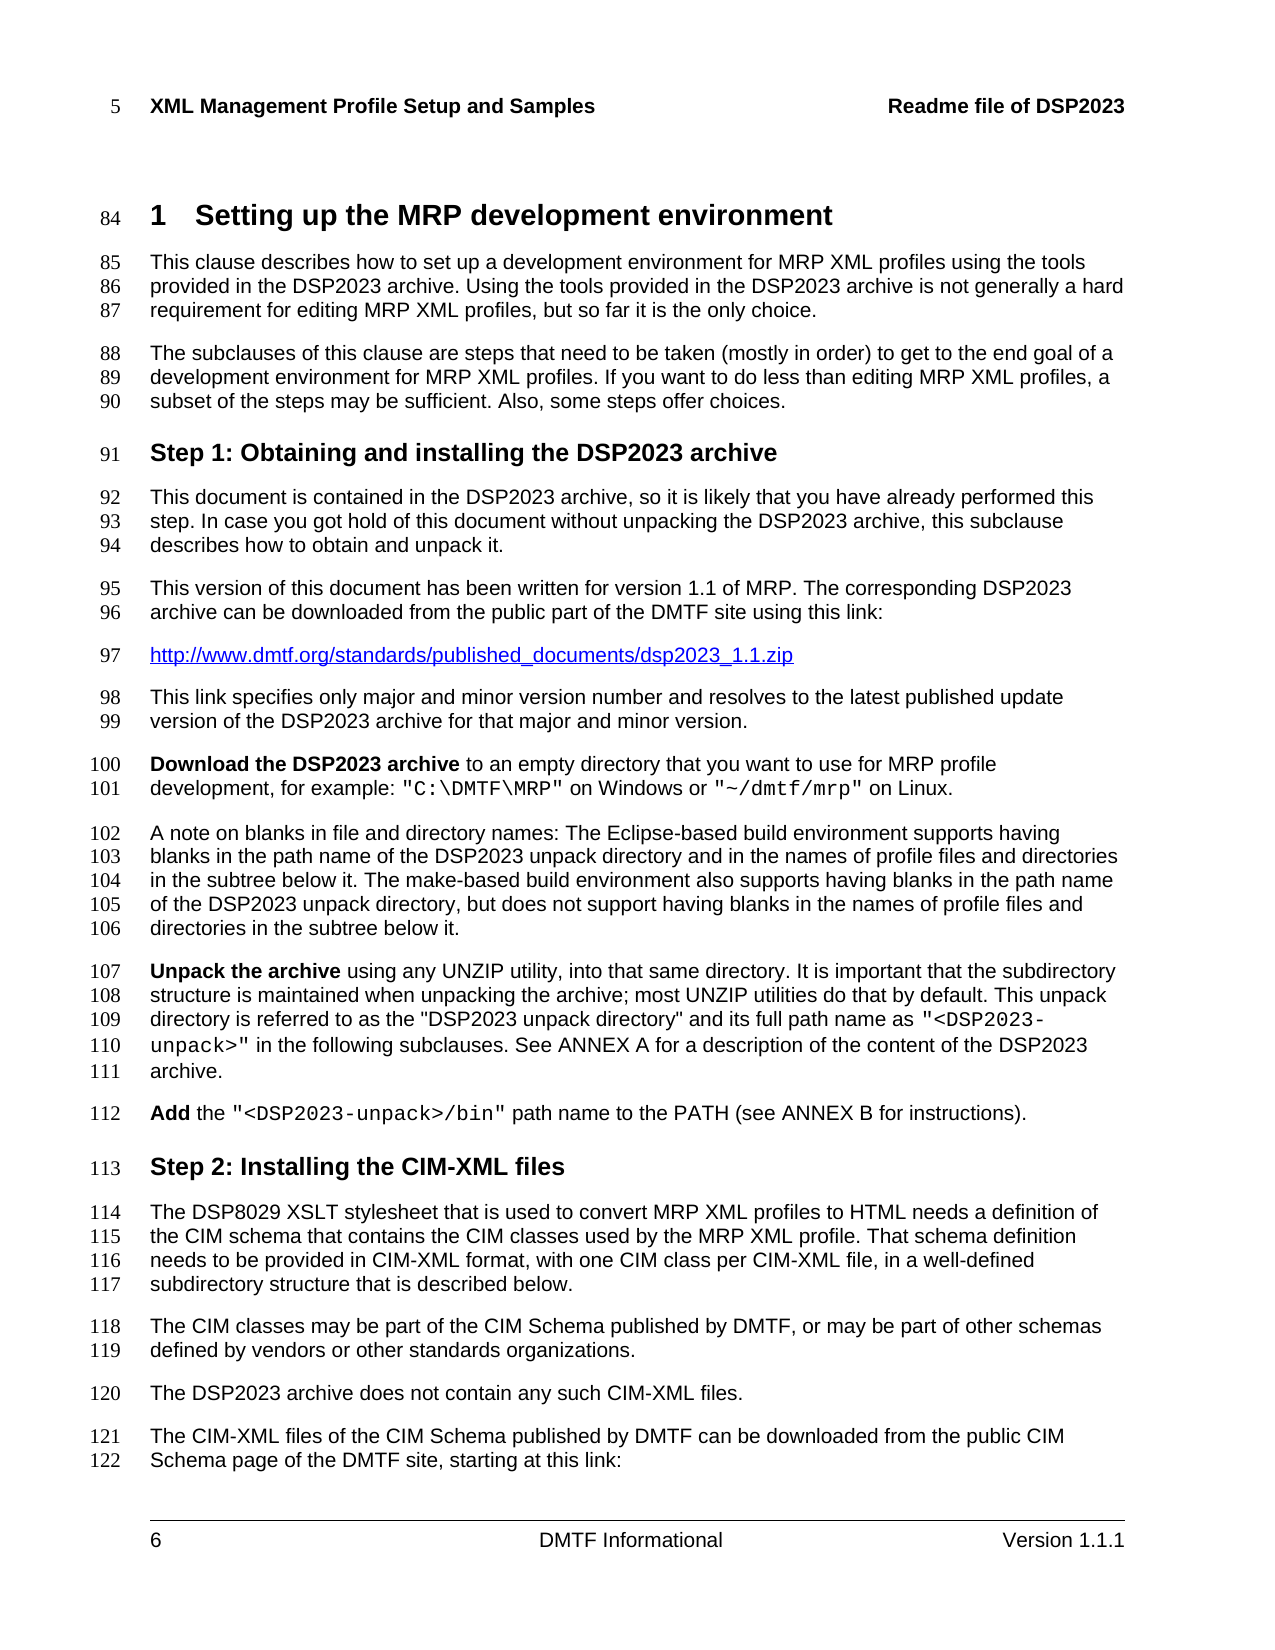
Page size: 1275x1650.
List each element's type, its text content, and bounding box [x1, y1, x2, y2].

subtitle Step 2: Installing the CIM-XML files [150, 1152, 1125, 1181]
text This document is contained in the DSP2023 archive, so it is likely that you have already performed this step. In case you got hold of this document without unpacking the DSP2023 archive, this subclause describes how to obtain and unpack it. [150, 485, 1125, 557]
text Add the "<DSP2023-unpack>/bin" path name to the PATH (see ANNEX B for instructions). [150, 1101, 1125, 1127]
text The DSP8029 XSLT stylesheet that is used to convert MRP XML profiles to HTML needs a definition of the CIM schema that contains the CIM classes used by the MRP XML profile. That schema definition needs to be provided in CIM-XML format, with one CIM class per CIM-XML file, in a well-defined subdirectory structure that is described below. [150, 1199, 1125, 1295]
subtitle Setting up the MRP development environment [150, 198, 1125, 231]
text A note on blanks in file and directory names: The Eclipse-based build environment supports having blanks in the path name of the DSP2023 unpack directory and in the names of profile files and directories in the subtree below it. The make-based build environment also supports having blanks in the path name of the DSP2023 unpack directory, but does not support having blanks in the names of profile files and directories in the subtree below it. [150, 820, 1125, 940]
text The CIM-XML files of the CIM Schema published by DMTF can be downloaded from the public CIM Schema page of the DMTF site, starting at this link: [150, 1423, 1125, 1471]
subtitle Step 1: Obtaining and installing the DSP2023 archive [150, 438, 1125, 466]
text The DSP2023 archive does not contain any such CIM-XML files. [150, 1381, 1125, 1405]
text This version of this document has been written for version 1.1 of MRP. The corresponding DSP2023 archive can be downloaded from the public part of the DMTF site using this link: [150, 576, 1125, 624]
text The CIM classes may be part of the CIM Schema published by DMTF, or may be part of other schemas defined by vendors or other standards organizations. [150, 1314, 1125, 1362]
text The subclauses of this clause are steps that need to be taken (mostly in order) to get to the end goal of a development environment for MRP XML profiles. If you want to do less than editing MRP XML profiles, a subset of the steps may be sufficient. Also, some steps offer choices. [150, 341, 1125, 413]
text This clause describes how to set up a development environment for MRP XML profiles using the tools provided in the DSP2023 archive. Using the tools provided in the DSP2023 archive is not generally a hard requirement for editing MRP XML profiles, but so far it is the only choice. [150, 250, 1125, 322]
text This link specifies only major and minor version number and resolves to the latest published update version of the DSP2023 archive for that major and minor version. [150, 685, 1125, 733]
text Unpack the archive using any UNZIP utility, into that same directory. It is important that the subdirectory structure is maintained when unpacking the archive; most UNZIP utilities do that by default. This unpack directory is referred to as the "DSP2023 unpack directory" and its full path name as "<DSP2023-unpack>" in the following subclauses. See ANNEX A for a description of the content of the DSP2023 archive. [150, 959, 1125, 1082]
text Download the DSP2023 archive to an empty directory that you want to use for MRP profile development, for example: "C:\DMTF\MRP" on Windows or "~/dmtf/mrp" on Linux. [150, 752, 1125, 802]
text http://www.dmtf.org/standards/published_documents/dsp2023_1.1.zip [150, 642, 1125, 666]
